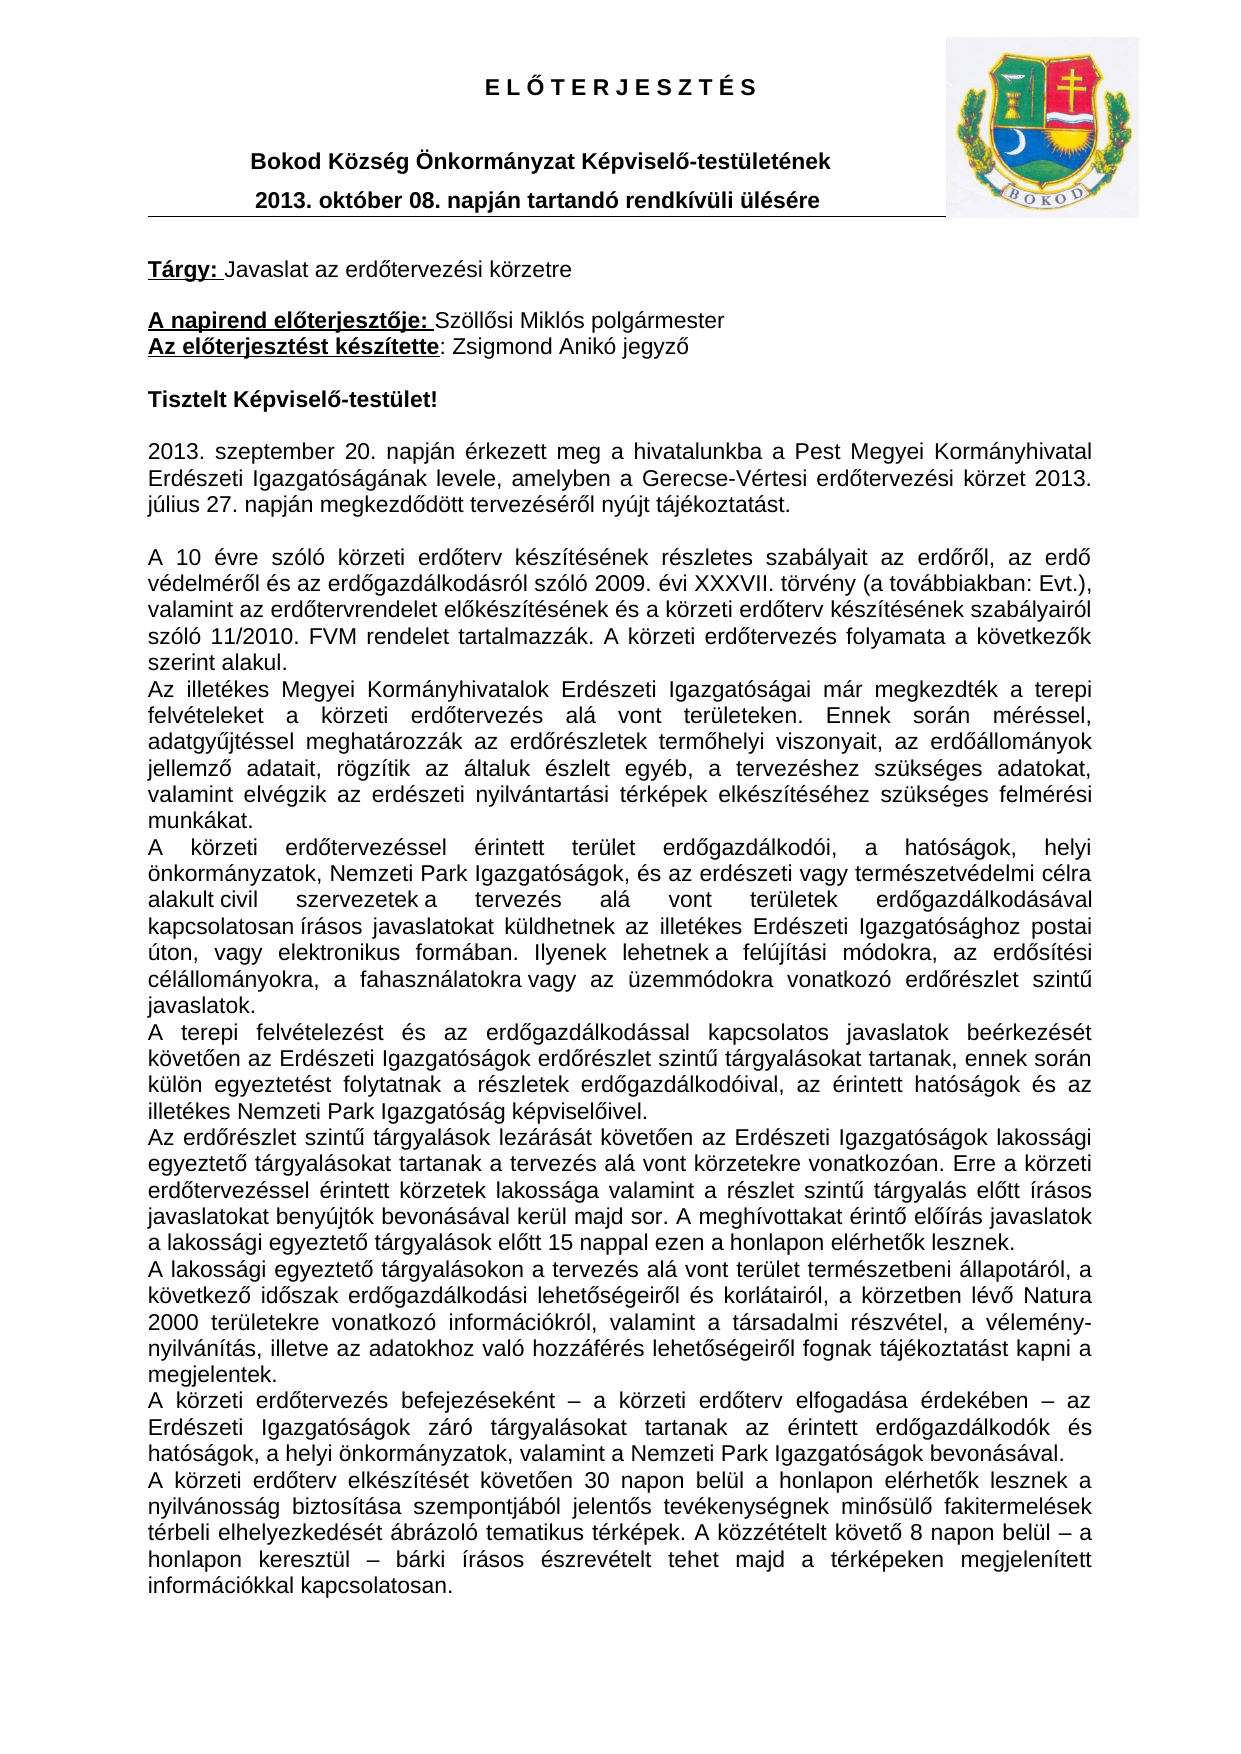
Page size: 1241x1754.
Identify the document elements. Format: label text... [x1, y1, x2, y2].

text Tárgy: Javaslat az erdőtervezési körzetre [148, 256, 1092, 282]
text 2013. október 08. napján tartandó rendkívüli ülésére [148, 187, 946, 216]
picture [946, 37, 1139, 217]
text A 10 évre szóló körzeti erdőterv készítésének részletes szabályait az erdőről, az erdő védelméről és az erdőgazdálkodásról szóló 2009. évi XXXVII. törvény (a továbbiakban: Evt.), valamint az erdőtervrendelet előkészítésének és a körzeti erdőterv készítésének szabályairól szóló 11/2010. FVM rendelet tartalmazzák. A körzeti erdőtervezés folyamata a következők szerint alakul. [148, 544, 1092, 676]
text Az előterjesztést készítette: Zsigmond Anikó jegyző [148, 333, 1092, 359]
text A lakossági egyeztető tárgyalásokon a tervezés alá vont terület természetbeni állapotáról, a következő időszak erdőgazdálkodási lehetőségeiről és korlátairól, a körzetben lévő Natura 2000 területekre vonatkozó információkról, valamint a társadalmi részvétel, a vélemény-nyilvánítás, illetve az adatokhoz való hozzáférés lehetőségeiről fognak tájékoztatást kapni a megjelentek. [148, 1256, 1092, 1387]
text 2013. szeptember 20. napján érkezett meg a hivatalunkba a Pest Megyei Kormányhivatal Erdészeti Igazgatóságának levele, amelyben a Gerecse-Vértesi erdőtervezési körzet 2013. július 27. napján megkezdődött tervezéséről nyújt tájékoztatást. [148, 438, 1092, 517]
text A napirend előterjesztője: Szöllősi Miklós polgármester [148, 307, 1092, 333]
text A körzeti erdőtervezés befejezéseként – a körzeti erdőterv elfogadása érdekében – az Erdészeti Igazgatóságok záró tárgyalásokat tartanak az érintett erdőgazdálkodók és hatóságok, a helyi önkormányzatok, valamint a Nemzeti Park Igazgatóságok bevonásával. [148, 1387, 1092, 1467]
text A körzeti erdőtervezéssel érintett terület erdőgazdálkodói, a hatóságok, helyi önkormányzatok, Nemzeti Park Igazgatóságok, és az erdészeti vagy természetvédelmi célra alakult civil szervezetek a tervezés alá vont területek erdőgazdálkodásával kapcsolatosan írásos javaslatokat küldhetnek az illetékes Erdészeti Igazgatósághoz postai úton, vagy elektronikus formában. Ilyenek lehetnek a felújítási módokra, az erdősítési célállományokra, a fahasználatokra vagy az üzemmódokra vonatkozó erdőrészlet szintű javaslatok. [148, 834, 1092, 1018]
text Az erdőrészlet szintű tárgyalások lezárását követően az Erdészeti Igazgatóságok lakossági egyeztető tárgyalásokat tartanak a tervezés alá vont körzetekre vonatkozóan. Erre a körzeti erdőtervezéssel érintett körzetek lakossága valamint a részlet szintű tárgyalás előtt írásos javaslatokat benyújtók bevonásával kerül majd sor. A meghívottakat érintő előírás javaslatok a lakossági egyeztető tárgyalások előtt 15 nappal ezen a honlapon elérhetők lesznek. [148, 1124, 1092, 1256]
text Az illetékes Megyei Kormányhivatalok Erdészeti Igazgatóságai már megkezdték a terepi felvételeket a körzeti erdőtervezés alá vont területeken. Ennek során méréssel, adatgyűjtéssel meghatározzák az erdőrészletek termőhelyi viszonyait, az erdőállományok jellemző adatait, rögzítik az általuk észlelt egyéb, a tervezéshez szükséges adatokat, valamint elvégzik az erdészeti nyilvántartási térképek elkészítéséhez szükséges felmérési munkákat. [148, 676, 1092, 834]
text A körzeti erdőterv elkészítését követően 30 napon belül a honlapon elérhetők lesznek a nyilvánosság biztosítása szempontjából jelentős tevékenységnek minősülő fakitermelések térbeli elhelyezkedését ábrázoló tematikus térképek. A közzétételt követő 8 napon belül – a honlapon keresztül – bárki írásos észrevételt tehet majd a térképeken megjelenített információkkal kapcsolatosan. [148, 1467, 1092, 1598]
text A terepi felvételezést és az erdőgazdálkodással kapcsolatos javaslatok beérkezését követően az Erdészeti Igazgatóságok erdőrészlet szintű tárgyalásokat tartanak, ennek során külön egyeztetést folytatnak a részletek erdőgazdálkodóival, az érintett hatóságok és az illetékes Nemzeti Park Igazgatóság képviselőivel. [148, 1018, 1092, 1124]
text Tisztelt Képviselő-testület! [148, 386, 1092, 412]
text Bokod Község Önkormányzat Képviselő-testületének [148, 148, 946, 174]
